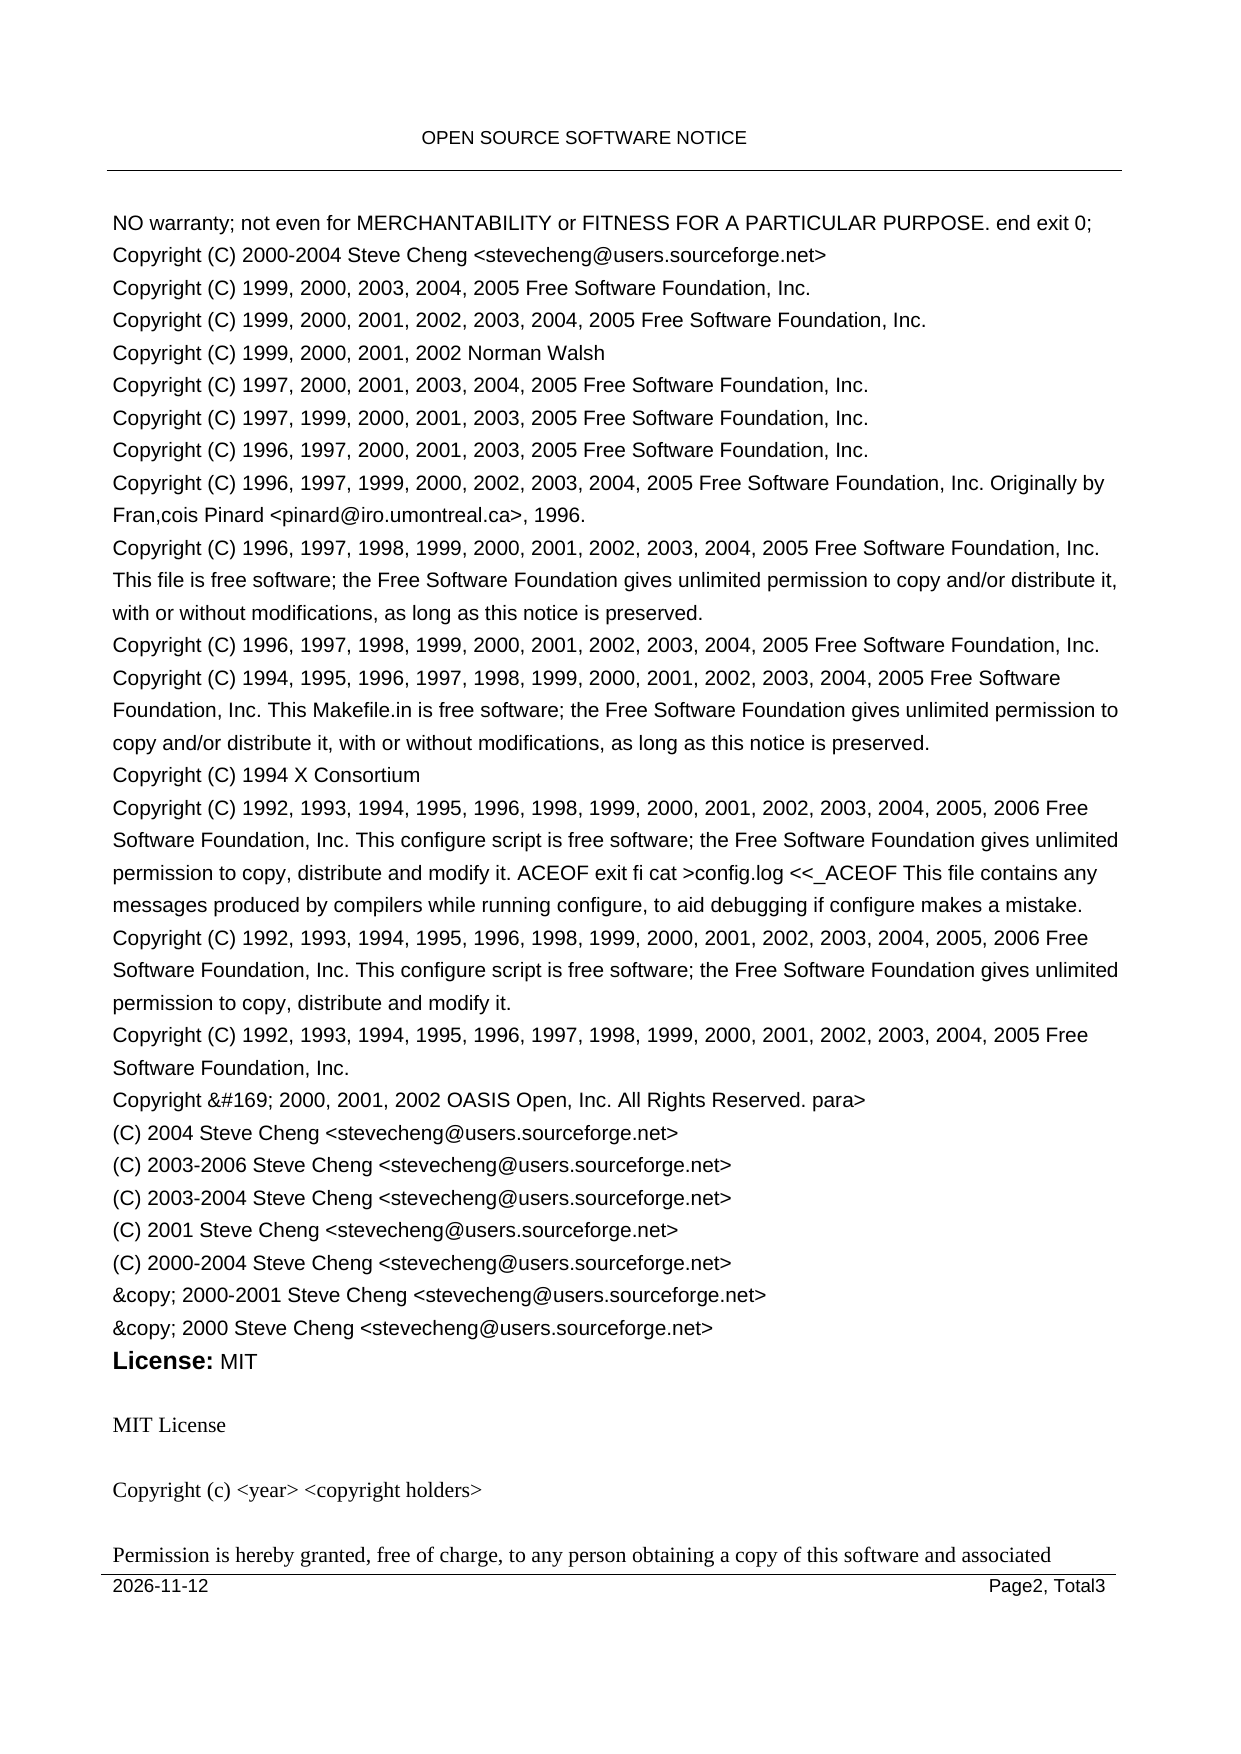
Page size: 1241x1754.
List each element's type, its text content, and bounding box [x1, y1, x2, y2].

text (C) 2001 Steve Cheng <stevecheng@users.sourceforge.net> [112, 1214, 1128, 1246]
text (C) 2003-2006 Steve Cheng <stevecheng@users.sourceforge.net> [112, 1149, 1128, 1181]
text Copyright (C) 1992, 1993, 1994, 1995, 1996, 1998, 1999, 2000, 2001, 2002, 2003, 2004, 2005, 2006 Free Software Foundation, Inc. This configure script is free software; the Free Software Foundation gives unlimited permission to copy, distribute and modify it. [112, 921, 1128, 1019]
text Copyright (C) 1999, 2000, 2001, 2002, 2003, 2004, 2005 Free Software Foundation, Inc. [112, 304, 1128, 336]
text &copy; 2000-2001 Steve Cheng <stevecheng@users.sourceforge.net> [112, 1279, 1128, 1311]
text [112, 206, 1128, 239]
text &copy; 2000 Steve Cheng <stevecheng@users.sourceforge.net> [112, 1311, 1128, 1344]
text Copyright (C) 1996, 1997, 1999, 2000, 2002, 2003, 2004, 2005 Free Software Foundation, Inc. Originally by Fran,cois Pinard <pinard@iro.umontreal.ca>, 1996. [112, 466, 1128, 531]
text Copyright (C) 1996, 1997, 1998, 1999, 2000, 2001, 2002, 2003, 2004, 2005 Free Software Foundation, Inc. [112, 629, 1128, 661]
text (C) 2004 Steve Cheng <stevecheng@users.sourceforge.net> [112, 1116, 1128, 1149]
text Copyright (C) 1996, 1997, 2000, 2001, 2003, 2005 Free Software Foundation, Inc. [112, 434, 1128, 466]
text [112, 1344, 1128, 1571]
text Copyright (C) 1999, 2000, 2003, 2004, 2005 Free Software Foundation, Inc. [112, 271, 1128, 304]
text Copyright (C) 1992, 1993, 1994, 1995, 1996, 1998, 1999, 2000, 2001, 2002, 2003, 2004, 2005, 2006 Free Software Foundation, Inc. This configure script is free software; the Free Software Foundation gives unlimited permission to copy, distribute and modify it. ACEOF exit fi cat >config.log <<_ACEOF This file contains any messages produced by compilers while running configure, to aid debugging if configure makes a mistake. [112, 791, 1128, 921]
text Copyright &#169; 2000, 2001, 2002 OASIS Open, Inc. All Rights Reserved. para> [112, 1084, 1128, 1116]
text Copyright (C) 1997, 2000, 2001, 2003, 2004, 2005 Free Software Foundation, Inc. [112, 369, 1128, 401]
text Copyright (C) 1992, 1993, 1994, 1995, 1996, 1997, 1998, 1999, 2000, 2001, 2002, 2003, 2004, 2005 Free Software Foundation, Inc. [112, 1019, 1128, 1084]
text (C) 2003-2004 Steve Cheng <stevecheng@users.sourceforge.net> [112, 1181, 1128, 1214]
text (C) 2000-2004 Steve Cheng <stevecheng@users.sourceforge.net> [112, 1246, 1128, 1279]
text Copyright (C) 1996, 1997, 1998, 1999, 2000, 2001, 2002, 2003, 2004, 2005 Free Software Foundation, Inc. This file is free software; the Free Software Foundation gives unlimited permission to copy and/or distribute it, with or without modifications, as long as this notice is preserved. [112, 531, 1128, 629]
text Copyright (C) 1994 X Consortium [112, 759, 1128, 791]
text Copyright (C) 1994, 1995, 1996, 1997, 1998, 1999, 2000, 2001, 2002, 2003, 2004, 2005 Free Software Foundation, Inc. This Makefile.in is free software; the Free Software Foundation gives unlimited permission to copy and/or distribute it, with or without modifications, as long as this notice is preserved. [112, 661, 1128, 759]
text Copyright (C) 1997, 1999, 2000, 2001, 2003, 2005 Free Software Foundation, Inc. [112, 401, 1128, 434]
text Copyright (C) 2000-2004 Steve Cheng <stevecheng@users.sourceforge.net> [112, 239, 1128, 271]
text Copyright (C) 1999, 2000, 2001, 2002 Norman Walsh [112, 336, 1128, 369]
